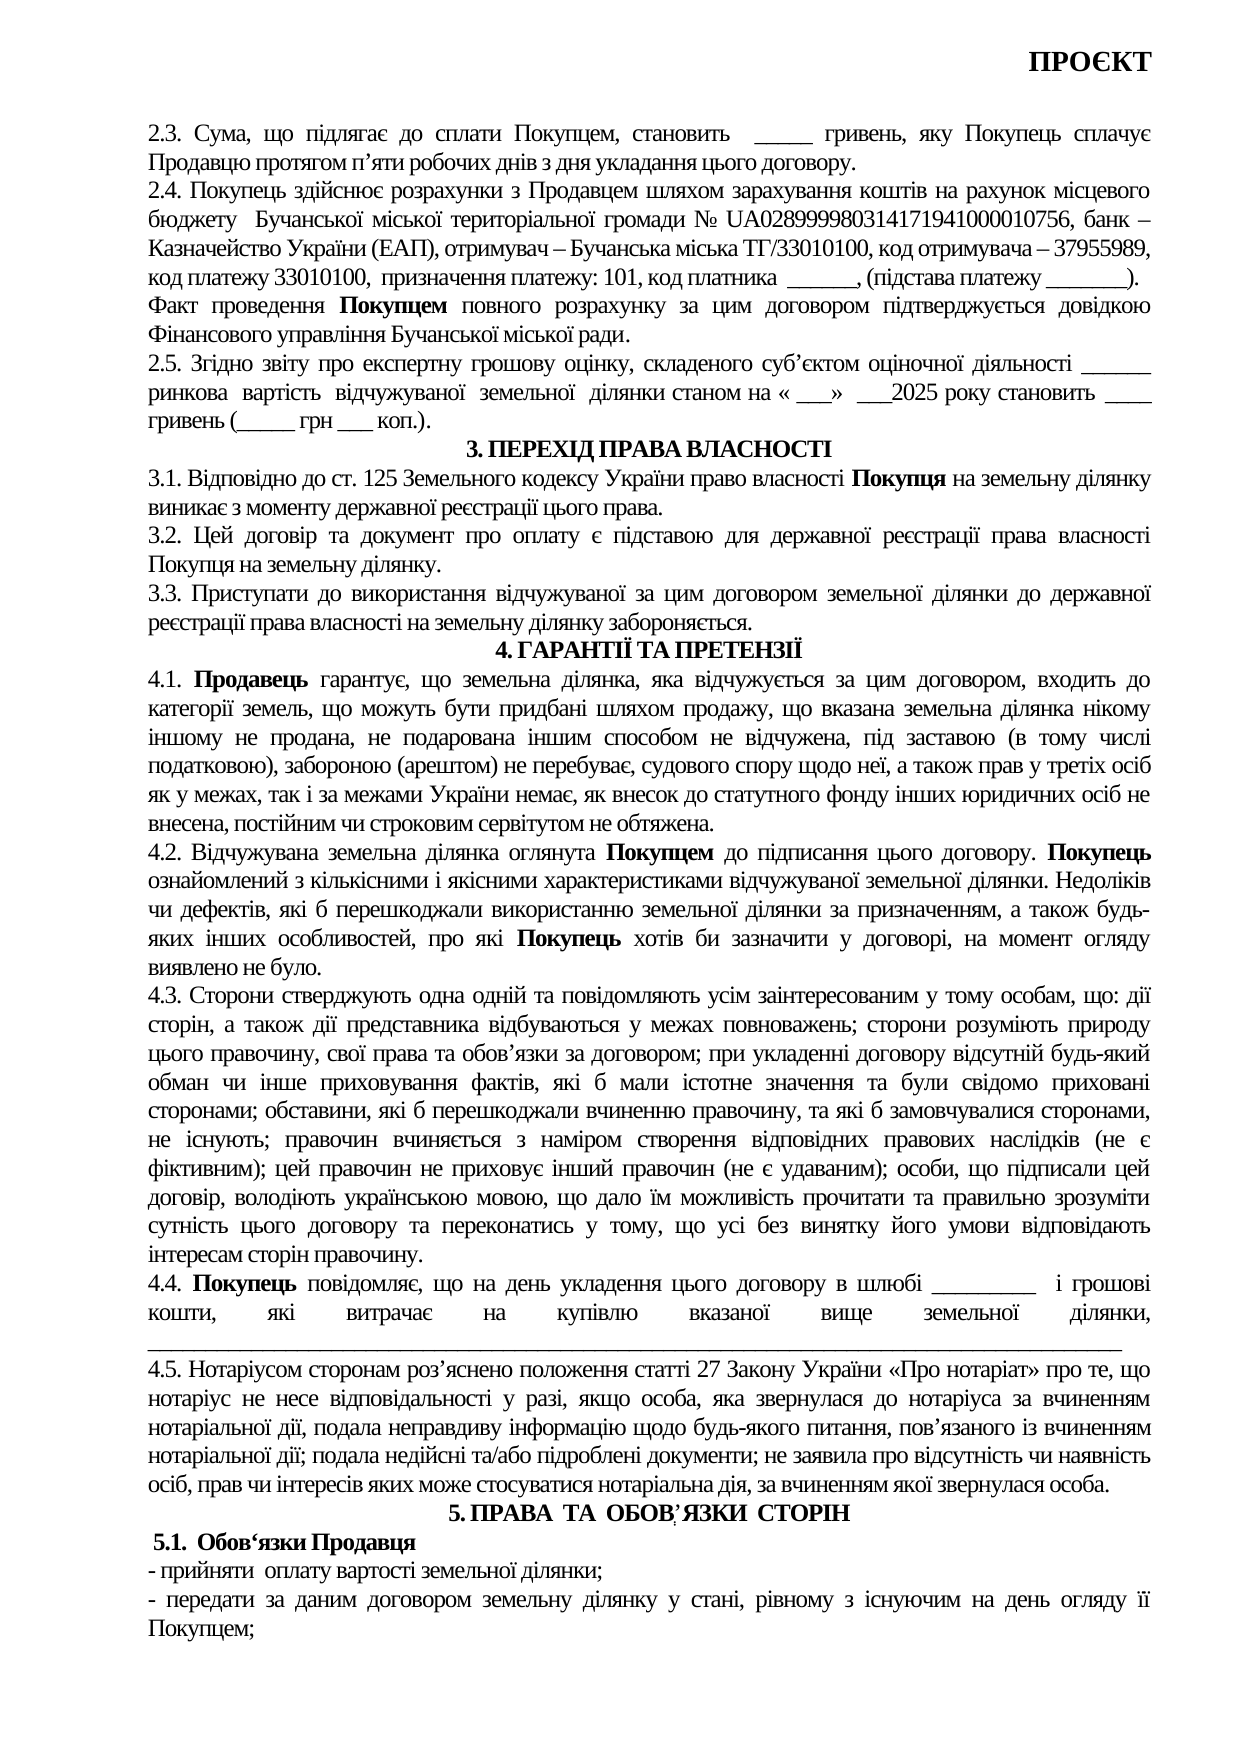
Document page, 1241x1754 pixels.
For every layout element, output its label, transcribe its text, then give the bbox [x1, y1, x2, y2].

text 3.1. Відповідно до ст. 125 Земельного кодексу України право власності Покупця на земельну ділянку виникає з моменту державної реєстрації цього права. [148, 463, 1152, 521]
text 4.1. Продавець гарантує, що земельна ділянка, яка відчужується за цим договором, входить до категорії земель, що можуть бути придбані шляхом продажу, що вказана земельна ділянка нікому іншому не продана, не подарована іншим способом не відчужена, під заставою (в тому числі податковою), забороною (арештом) не перебуває, судового спору щодо неї, а також прав у третіх осіб як у межах, так і за межами України немає, як внесок до статутного фонду інших юридичних осіб не внесена, постійним чи строковим сервітутом не обтяжена. [148, 664, 1152, 837]
text 3.2. Цей договір та документ про оплату є підставою для державної реєстрації права власності Покупця на земельну ділянку. [148, 521, 1152, 578]
text 5. ПРАВА ТА ОБОВְ’ЯЗКИ СТОРІН [148, 1498, 1152, 1527]
text 4. ГАРАНТІЇ ТА ПРЕТЕНЗІЇ [148, 636, 1152, 664]
text 2.4. Покупець здійснює розрахунки з Продавцем шляхом зарахування коштів на рахунок місцевого бюджету Бучанської міської територіальної громади № UA028999980314171941000010756, банк – Казначейство України (ЕАП), отримувач – Бучанська міська ТГ/33010100, код отримувача – 37955989, код платежу 33010100, призначення платежу: 101, код платника ______, (підстава платежу _______). [148, 176, 1152, 291]
text - прийняти оплату вартості земельної ділянки; [148, 1556, 1152, 1584]
text - передати за даним договором земельну ділянку у стані, рівному з існуючим на день огляду її Покупцем; [148, 1584, 1152, 1642]
text 2.5. Згідно звіту про експертну грошову оцінку, складеного суб’єктом оціночної діяльності ______ ринкова вартість відчужуваної земельної ділянки станом на « ___» ___2025 року становить ____ гривень (_____ грн ___ коп.). [148, 348, 1152, 434]
text 4.4. Покупець повідомляє, що на день укладення цього договору в шлюбі _________ і грошові кошти, які витрачає на купівлю вказаної вище земельної ділянки, _____________________________________________________________________________________ [148, 1268, 1152, 1354]
text 2.3. Сума, що підлягає до сплати Покупцем, становить _____ гривень, яку Покупець сплачує Продавцю протягом п’яти робочих днів з дня укладання цього договору. [148, 118, 1152, 176]
text 4.5. Нотаріусом сторонам роз’яснено положення статті 27 Закону України «Про нотаріат» про те, що нотаріус не несе відповідальності у разі, якщо особа, яка звернулася до нотаріуса за вчиненням нотаріальної дії, подала неправдиву інформацію щодо будь-якого питання, пов’язаного із вчиненням нотаріальної дії; подала недійсні та/або підроблені документи; не заявила про відсутність чи наявність осіб, прав чи інтересів яких може стосуватися нотаріальна дія, за вчиненням якої звернулася особа. [148, 1354, 1152, 1498]
text 3.3. Приступати до використання відчужуваної за цим договором земельної ділянки до державної реєстрації права власності на земельну ділянку забороняється. [148, 578, 1152, 636]
text 3. ПЕРЕХІД ПРАВА ВЛАСНОСТІ [148, 434, 1152, 463]
text 5.1. Обов‘язки Продавця [148, 1527, 1152, 1556]
text 4.3. Сторони стверджують одна одній та повідомляють усім заінтересованим у тому особам, що: дії сторін, а також дії представника відбуваються у межах повноважень; сторони розуміють природу цього правочину, свої права та обов’язки за договором; при укладенні договору відсутній будь-який обман чи інше приховування фактів, які б мали істотне значення та були свідомо приховані сторонами; обставини, які б перешкоджали вчиненню правочину, та які б замовчувалися сторонами, не існують; правочин вчиняється з наміром створення відповідних правових наслідків (не є фіктивним); цей правочин не приховує інший правочин (не є удаваним); особи, що підписали цей договір, володіють українською мовою, що дало їм можливість прочитати та правильно зрозуміти сутність цього договору та переконатись у тому, що усі без винятку його умови відповідають інтересам сторін правочину. [148, 981, 1152, 1268]
text Факт проведення Покупцем повного розрахунку за цим договором підтверджується довідкою Фінансового управління Бучанської міської ради. [148, 291, 1152, 348]
text 4.2. Відчужувана земельна ділянка оглянута Покупцем до підписання цього договору. Покупець ознайомлений з кількісними і якісними характеристиками відчужуваної земельної ділянки. Недоліків чи дефектів, які б перешкоджали використанню земельної ділянки за призначенням, а також будь-яких інших особливостей, про які Покупець хотів би зазначити у договорі, на момент огляду виявлено не було. [148, 837, 1152, 981]
